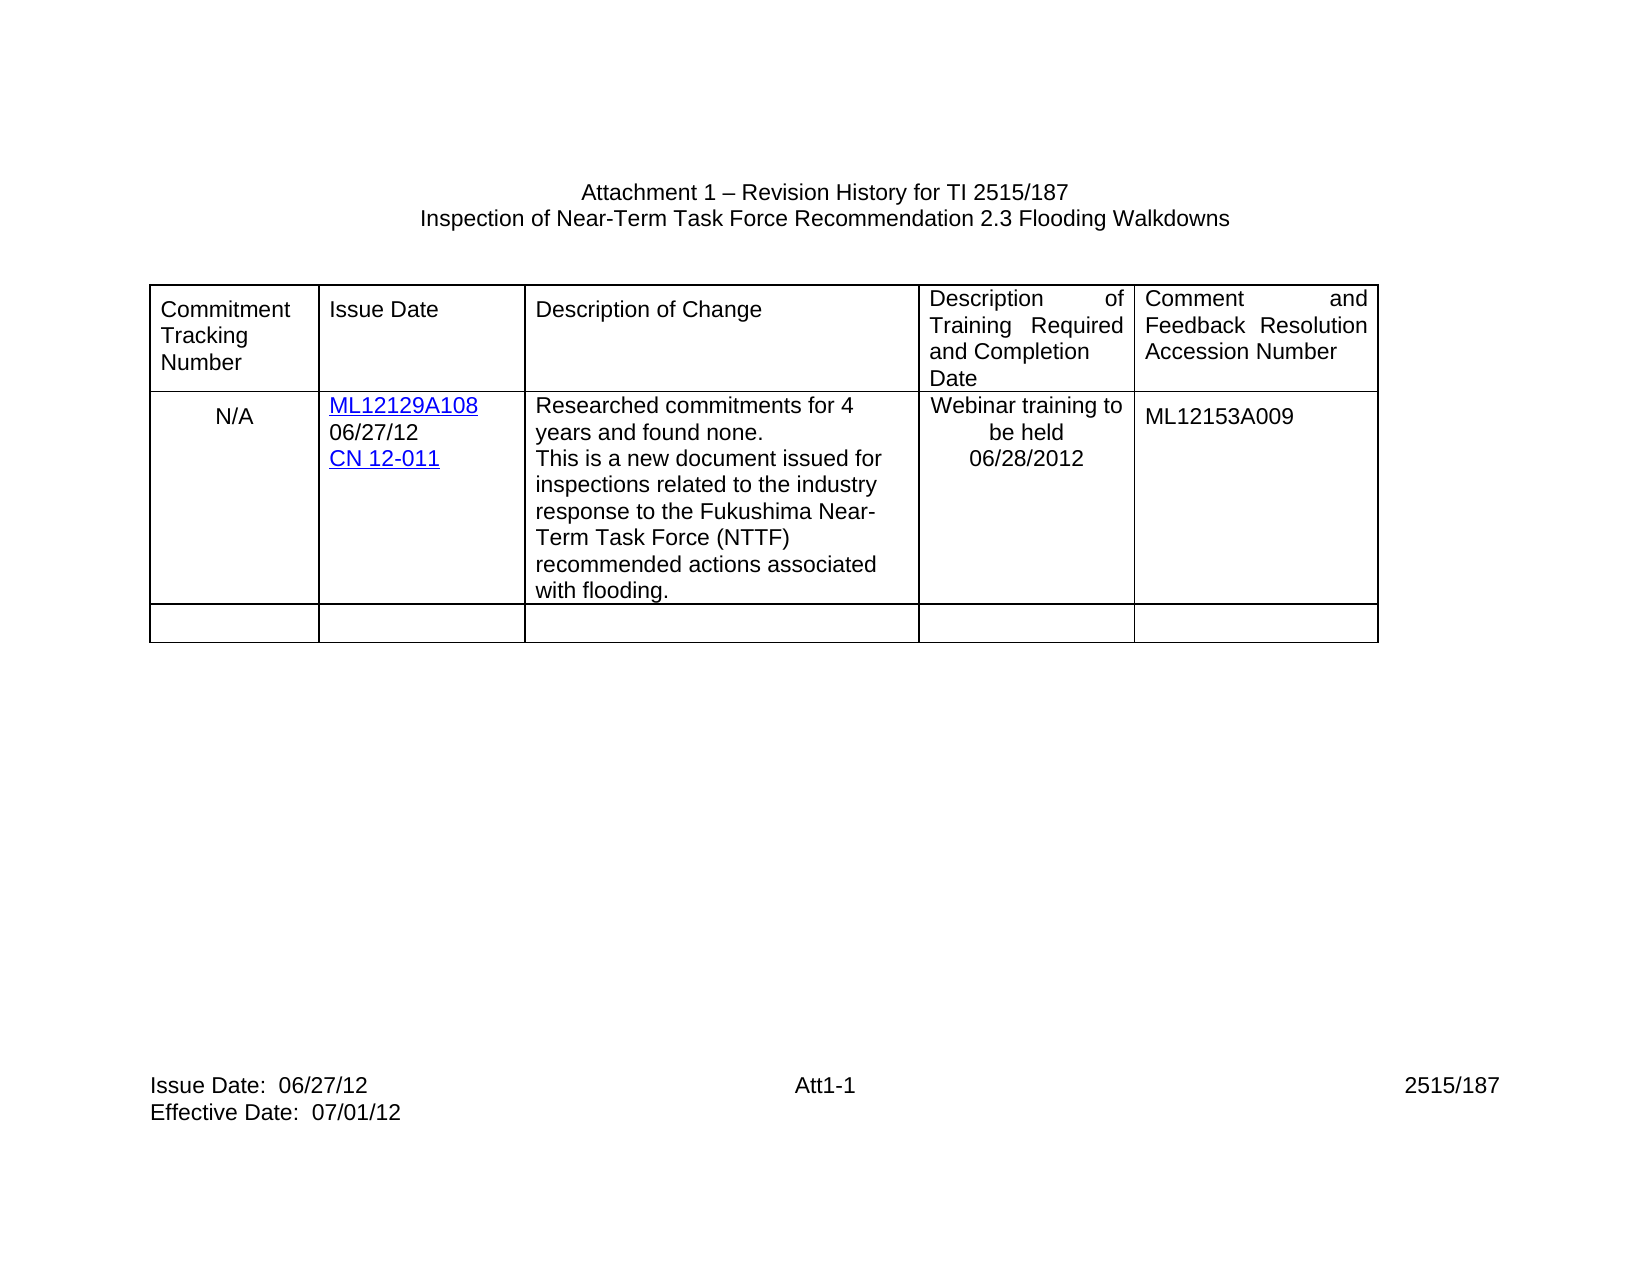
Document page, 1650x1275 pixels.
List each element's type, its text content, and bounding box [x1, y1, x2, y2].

table_cell ML12153A009 [1135, 392, 1377, 603]
table_cell [320, 605, 524, 642]
table_cell [920, 605, 1134, 642]
table_cell [151, 605, 318, 642]
table_header Description of Change [526, 286, 918, 391]
table_cell [1135, 605, 1377, 642]
table_header Comment and Feedback Resolution Accession Number [1135, 286, 1377, 391]
table_cell Researched commitments for 4 years and found none. This is a new document issued for inspections related to the industry response to the Fukushima Near-Term Task Force (NTTF) recommended actions associated with flooding. [526, 392, 918, 603]
table_header Issue Date [320, 286, 524, 391]
table_cell ML12129A108 06/27/12 CN 12-011 [320, 392, 524, 603]
table_header Commitment Tracking Number [151, 286, 318, 391]
table_header Description of Training Required and Completion Date [920, 286, 1134, 391]
table_cell N/A [151, 392, 318, 603]
table_cell Webinar training to be held 06/28/2012 [920, 392, 1134, 603]
text Inspection of Near-Term Task Force Recommendation 2.3 Flooding Walkdowns [150, 205, 1500, 231]
list Attachment 1 – Revision History for TI 2515/187 [150, 178, 1500, 205]
table_cell [526, 605, 918, 642]
